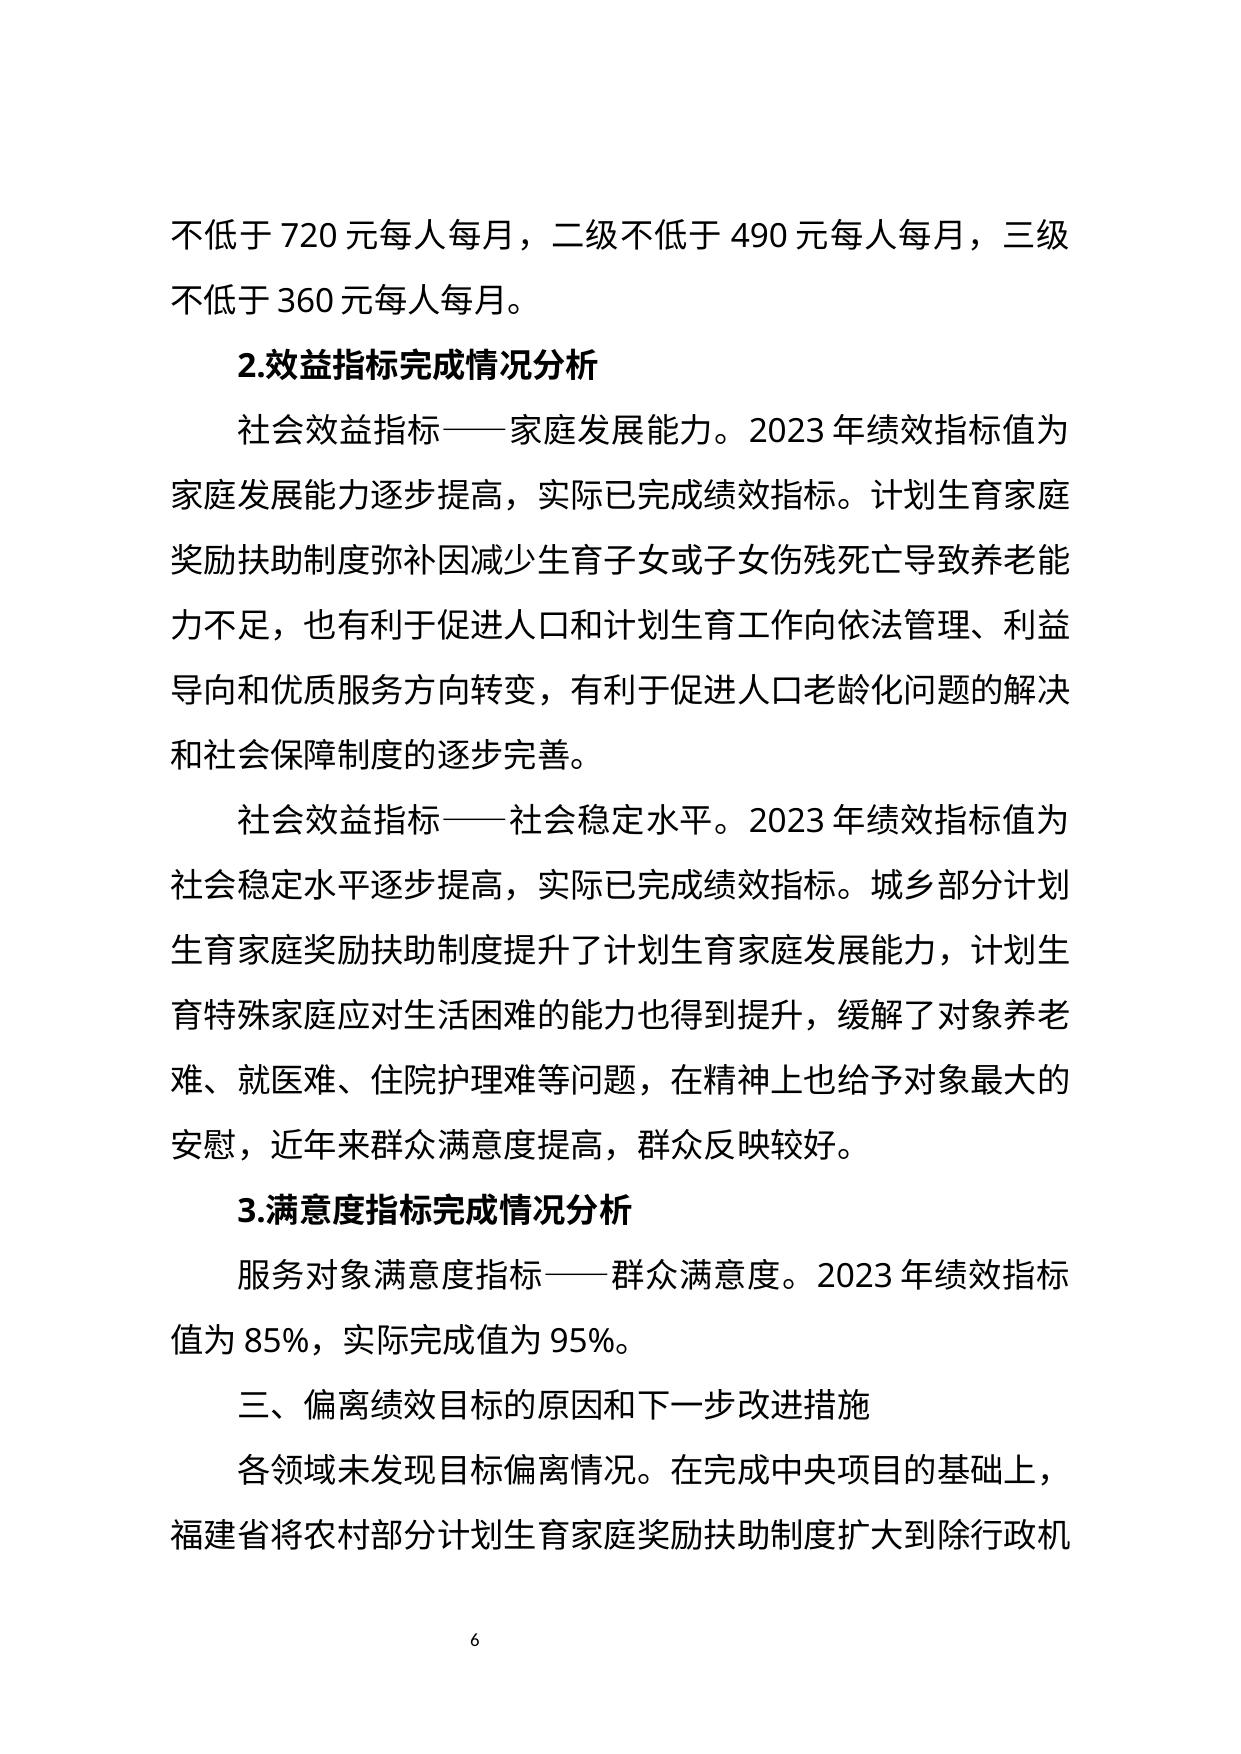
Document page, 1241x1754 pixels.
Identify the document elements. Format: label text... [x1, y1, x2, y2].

text 社会效益指标——社会稳定水平。2023年绩效指标值为社会稳定水平逐步提高，实际已完成绩效指标。城乡部分计划生育家庭奖励扶助制度提升了计划生育家庭发展能力，计划生育特殊家庭应对生活困难的能力也得到提升，缓解了对象养老难、就医难、住院护理难等问题，在精神上也给予对象最大的安慰，近年来群众满意度提高，群众反映较好。 [170, 785, 1070, 1175]
text 3.满意度指标完成情况分析 [170, 1175, 1070, 1240]
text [170, 200, 1070, 330]
text 社会效益指标——家庭发展能力。2023年绩效指标值为家庭发展能力逐步提高，实际已完成绩效指标。计划生育家庭奖励扶助制度弥补因减少生育子女或子女伤残死亡导致养老能力不足，也有利于促进人口和计划生育工作向依法管理、利益导向和优质服务方向转变，有利于促进人口老龄化问题的解决和社会保障制度的逐步完善。 [170, 395, 1070, 785]
text 2.效益指标完成情况分析 [170, 330, 1070, 395]
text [170, 1435, 1070, 1565]
text 服务对象满意度指标——群众满意度。2023年绩效指标值为85%，实际完成值为95%。 [170, 1240, 1070, 1370]
text 三、偏离绩效目标的原因和下一步改进措施 [170, 1370, 1070, 1435]
